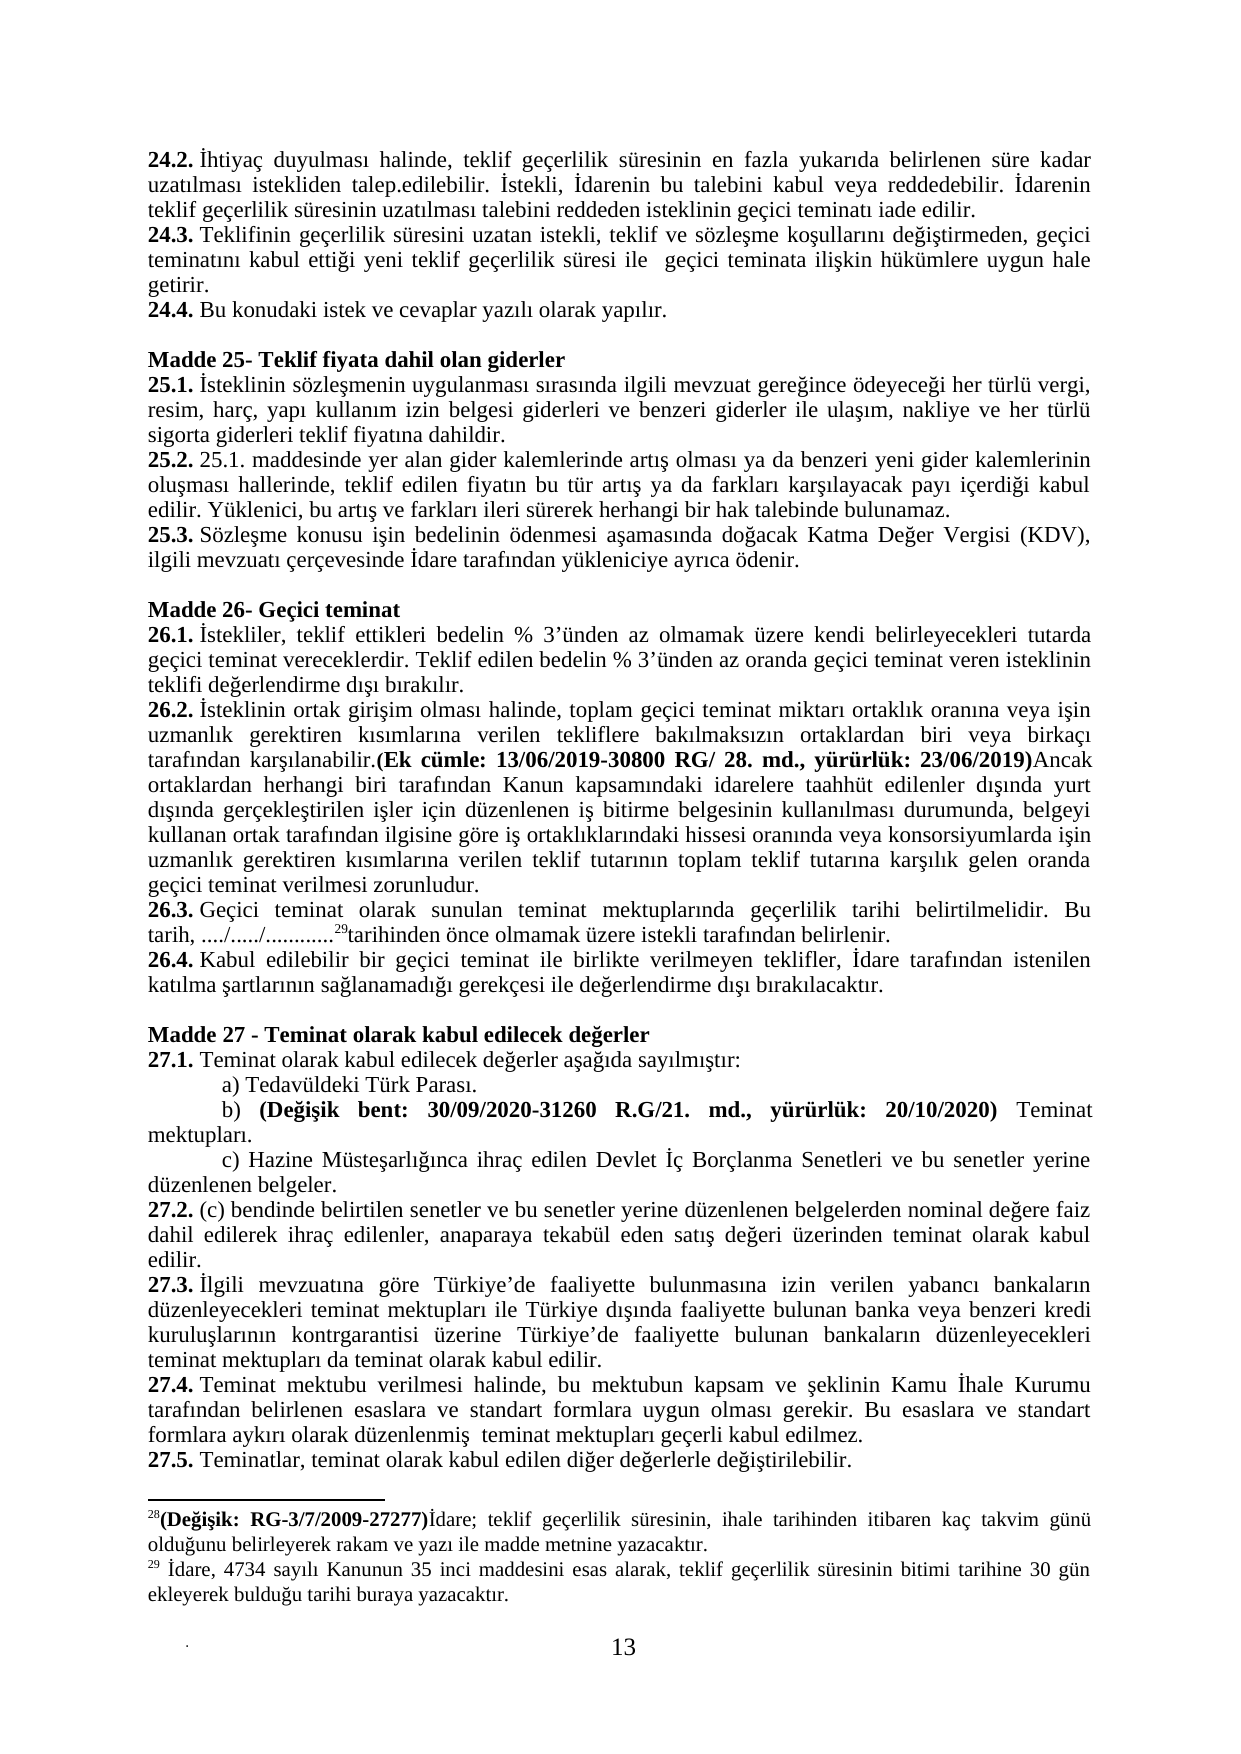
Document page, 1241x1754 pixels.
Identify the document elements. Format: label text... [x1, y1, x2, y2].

text Madde 27 - Teminat olarak kabul edilecek değerler [148, 1023, 1092, 1048]
text Madde 26- Geçici teminat [148, 598, 1092, 623]
text 27.1. Teminat olarak kabul edilecek değerler aşağıda sayılmıştır: [148, 1048, 1092, 1073]
text 27.3. İlgili mevzuatına göre Türkiye’de faaliyette bulunmasına izin verilen yabancı bankaların düzenleyecekleri teminat mektupları ile Türkiye dışında faaliyette bulunan banka veya benzeri kredi kuruluşlarının kontrgarantisi üzerine Türkiye’de faaliyette bulunan bankaların düzenleyecekleri teminat mektupları da teminat olarak kabul edilir. [148, 1273, 1092, 1373]
text 25.2. 25.1. maddesinde yer alan gider kalemlerinde artış olması ya da benzeri yeni gider kalemlerinin oluşması hallerinde, teklif edilen fiyatın bu tür artış ya da farkları karşılayacak payı içerdiği kabul edilir. Yüklenici, bu artış ve farkları ileri sürerek herhangi bir hak talebinde bulunamaz. [148, 448, 1092, 523]
text 26.4. Kabul edilebilir bir geçici teminat ile birlikte verilmeyen teklifler, İdare tarafından istenilen katılma şartlarının sağlanamadığı gerekçesi ile değerlendirme dışı bırakılacaktır. [148, 948, 1092, 998]
text 24.4. Bu konudaki istek ve cevaplar yazılı olarak yapılır. [148, 298, 1092, 323]
text b) (Değişik bent: 30/09/2020-31260 R.G/21. md., yürürlük: 20/10/2020) Teminat mektupları. [148, 1098, 1092, 1148]
text 27.5. Teminatlar, teminat olarak kabul edilen diğer değerlerle değiştirilebilir. [148, 1448, 1092, 1473]
text 24.3. Teklifinin geçerlilik süresini uzatan istekli, teklif ve sözleşme koşullarını değiştirmeden, geçici teminatını kabul ettiği yeni teklif geçerlilik süresi ile geçici teminata ilişkin hükümlere uygun hale getirir. [148, 223, 1092, 298]
text 25.1. İsteklinin sözleşmenin uygulanması sırasında ilgili mevzuat gereğince ödeyeceği her türlü vergi, resim, harç, yapı kullanım izin belgesi giderleri ve benzeri giderler ile ulaşım, nakliye ve her türlü sigorta giderleri teklif fiyatına dahildir. [148, 373, 1092, 448]
text 26.3. Geçici teminat olarak sunulan teminat mektuplarında geçerlilik tarihi belirtilmelidir. Bu tarih, ..../...../............tarihinden önce olmamak üzere istekli tarafından belirlenir. [148, 898, 1092, 948]
text c) Hazine Müsteşarlığınca ihraç edilen Devlet İç Borçlanma Senetleri ve bu senetler yerine düzenlenen belgeler. [148, 1148, 1092, 1198]
text 25.3. Sözleşme konusu işin bedelinin ödenmesi aşamasında doğacak Katma Değer Vergisi (KDV), ilgili mevzuatı çerçevesinde İdare tarafından yükleniciye ayrıca ödenir. [148, 523, 1092, 573]
text 27.4. Teminat mektubu verilmesi halinde, bu mektubun kapsam ve şeklinin Kamu İhale Kurumu tarafından belirlenen esaslara ve standart formlara uygun olması gerekir. Bu esaslara ve standart formlara aykırı olarak düzenlenmiş teminat mektupları geçerli kabul edilmez. [148, 1373, 1092, 1448]
text a) Tedavüldeki Türk Parası. [148, 1073, 1092, 1098]
text 26.1. İstekliler, teklif ettikleri bedelin % 3’ünden az olmamak üzere kendi belirleyecekleri tutarda geçici teminat vereceklerdir. Teklif edilen bedelin % 3’ünden az oranda geçici teminat veren isteklinin teklifi değerlendirme dışı bırakılır. [148, 623, 1092, 698]
text 26.2. İsteklinin ortak girişim olması halinde, toplam geçici teminat miktarı ortaklık oranına veya işin uzmanlık gerektiren kısımlarına verilen tekliflere bakılmaksızın ortaklardan biri veya birkaçı tarafından karşılanabilir.(Ek cümle: 13/06/2019-30800 RG/ 28. md., yürürlük: 23/06/2019)Ancak ortaklardan herhangi biri tarafından Kanun kapsamındaki idarelere taahhüt edilenler dışında yurt dışında gerçekleştirilen işler için düzenlenen iş bitirme belgesinin kullanılması durumunda, belgeyi kullanan ortak tarafından ilgisine göre iş ortaklıklarındaki hissesi oranında veya konsorsiyumlarda işin uzmanlık gerektiren kısımlarına verilen teklif tutarının toplam teklif tutarına karşılık gelen oranda geçici teminat verilmesi zorunludur. [148, 698, 1092, 898]
text 27.2. (c) bendinde belirtilen senetler ve bu senetler yerine düzenlenen belgelerden nominal değere faiz dahil edilerek ihraç edilenler, anaparaya tekabül eden satış değeri üzerinden teminat olarak kabul edilir. [148, 1198, 1092, 1273]
text Madde 25- Teklif fiyata dahil olan giderler [148, 348, 1092, 373]
text 24.2. İhtiyaç duyulması halinde, teklif geçerlilik süresinin en fazla yukarıda belirlenen süre kadar uzatılması istekliden talep.edilebilir. İstekli, İdarenin bu talebini kabul veya reddedebilir. İdarenin teklif geçerlilik süresinin uzatılması talebini reddeden isteklinin geçici teminatı iade edilir. [148, 148, 1092, 223]
